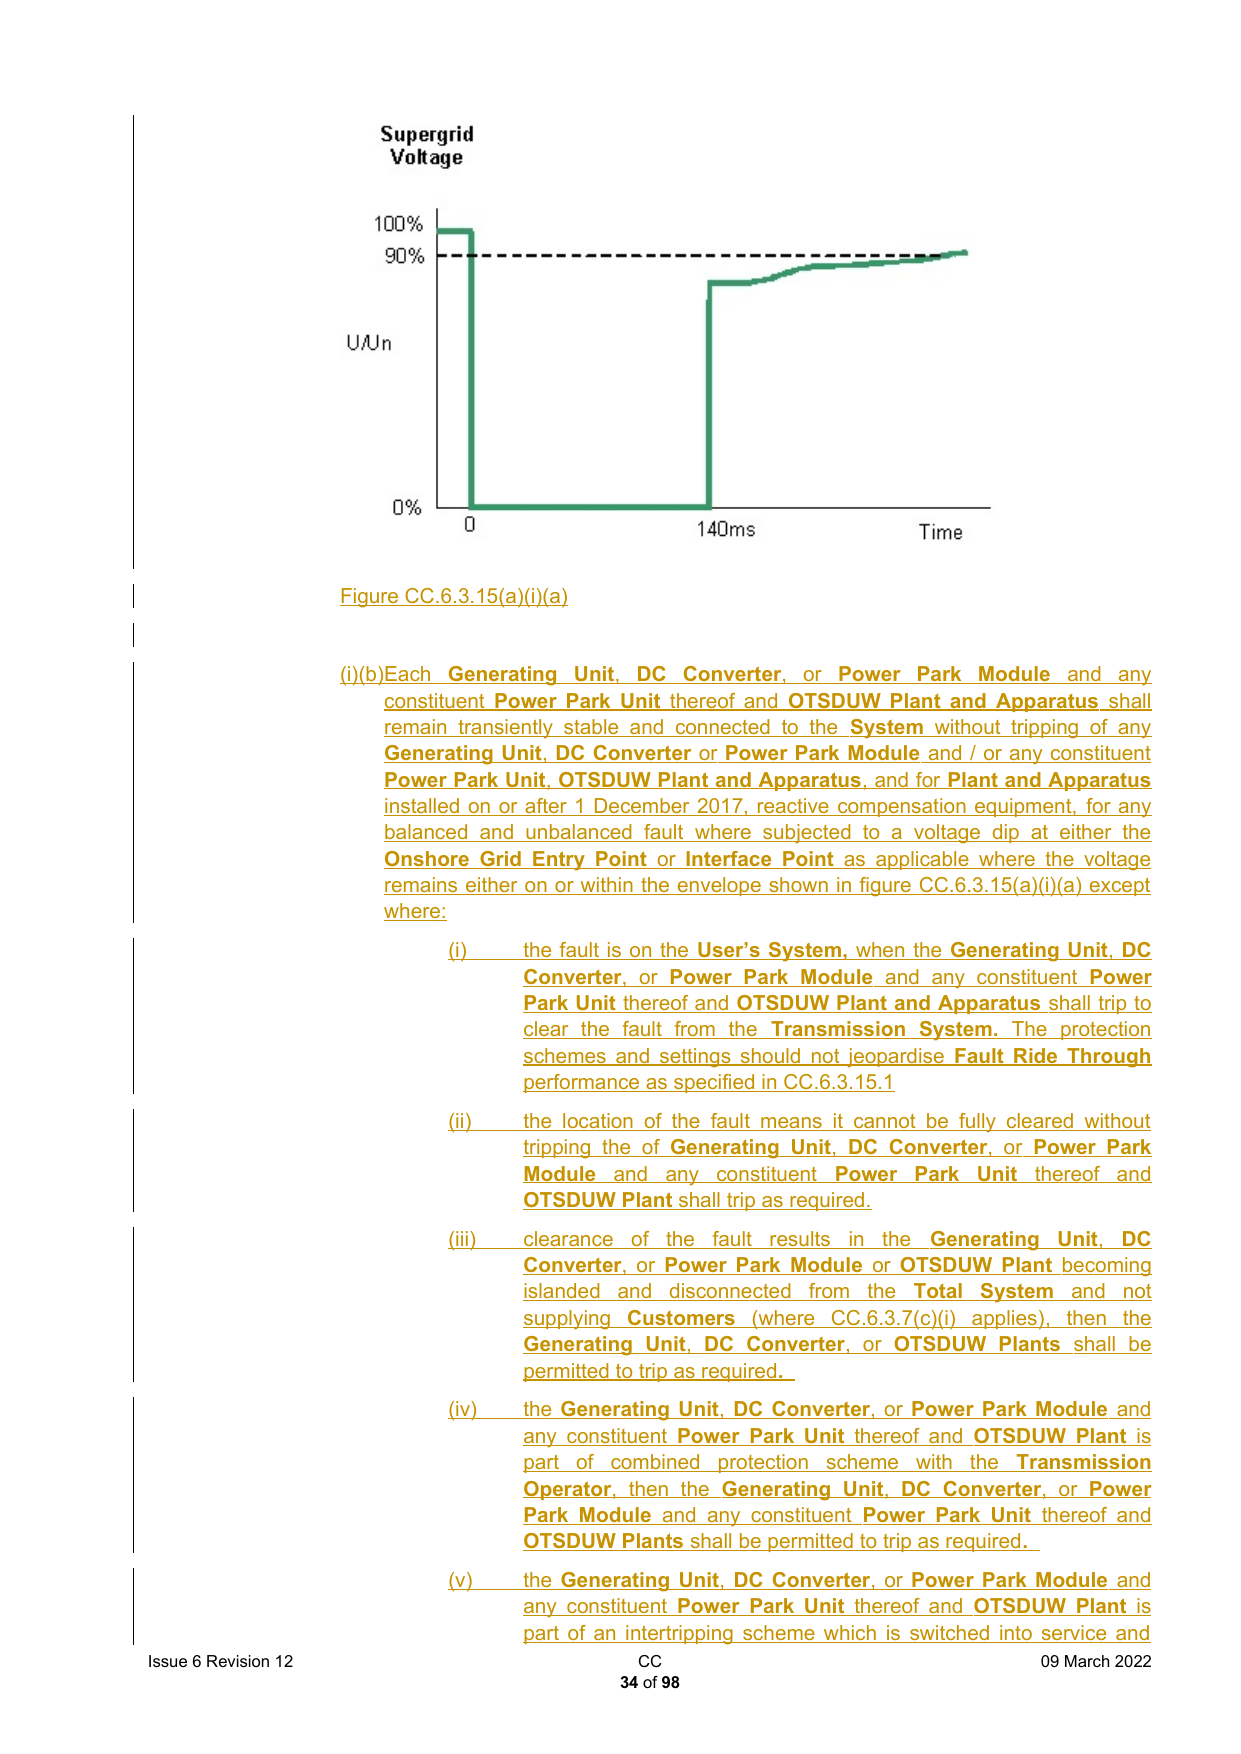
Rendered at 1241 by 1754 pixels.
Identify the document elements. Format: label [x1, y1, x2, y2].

picture [339, 115, 1052, 570]
